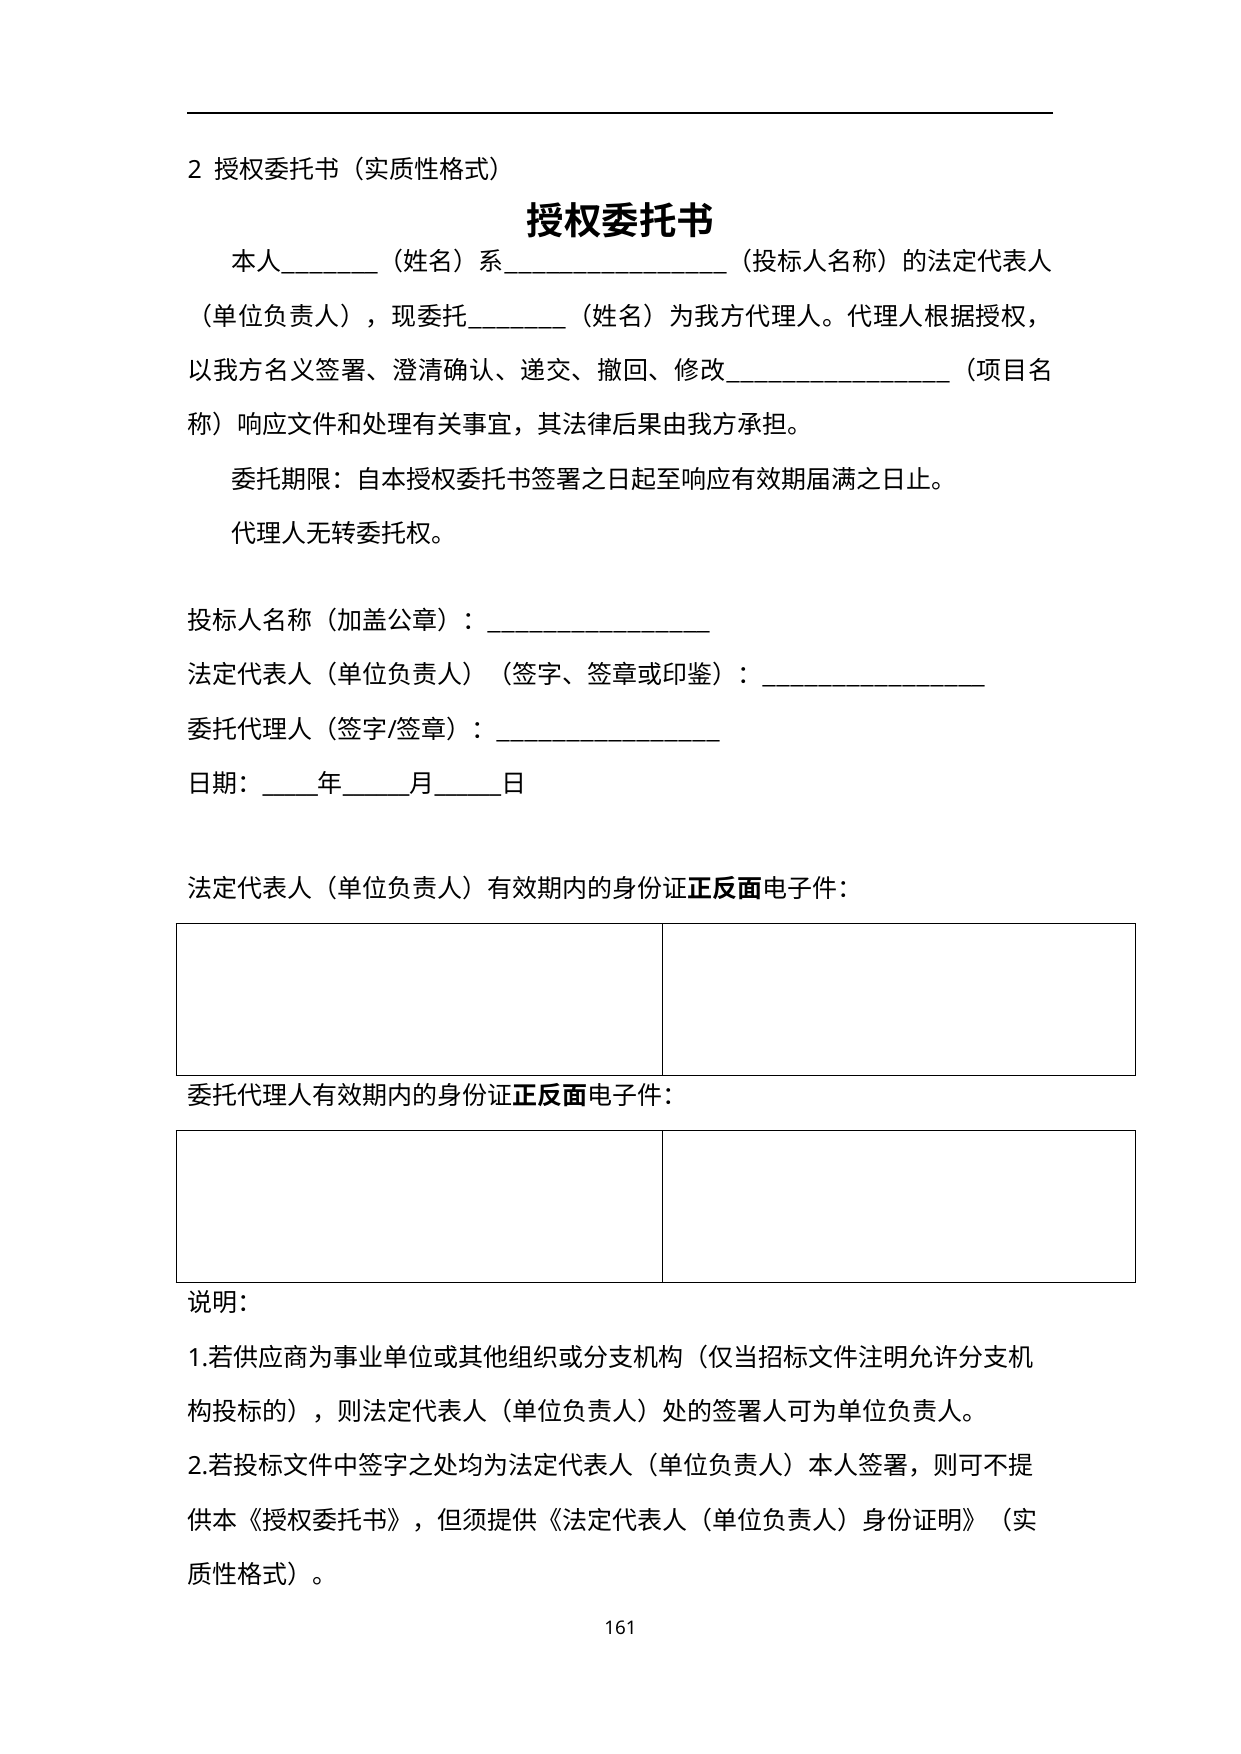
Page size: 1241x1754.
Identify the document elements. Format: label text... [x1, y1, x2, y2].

text 法定代表人（单位负责人）（签字、签章或印鉴）：________________ [187, 655, 1053, 691]
text 代理人无转委托权。 [187, 514, 1053, 588]
text 法定代表人（单位负责人）有效期内的身份证正反面电子件： [187, 869, 1053, 905]
text 日期：_____年______月______日 [187, 763, 1053, 800]
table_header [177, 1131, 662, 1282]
text 本人_______（姓名）系________________（投标人名称）的法定代表人（单位负责人），现委托_______（姓名）为我方代理人。代理人根据授权，以我方名义签署、澄清确认、递交、撤回、修改________________（项目名称）响应文件和处理有关事宜，其法律后果由我方承担。 [187, 242, 1053, 441]
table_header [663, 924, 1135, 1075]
text 委托代理人有效期内的身份证正反面电子件： [187, 1076, 1053, 1112]
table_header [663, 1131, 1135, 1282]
text 委托代理人（签字/签章）：________________ [187, 709, 1053, 745]
text 2.若投标文件中签字之处均为法定代表人（单位负责人）本人签署，则可不提供本《授权委托书》，但须提供《法定代表人（单位负责人）身份证明》（实质性格式）。 [187, 1446, 1053, 1591]
text 委托期限：自本授权委托书签署之日起至响应有效期届满之日止。 [187, 459, 1053, 496]
text 说明： [187, 1283, 1053, 1319]
text 授权委托书 [187, 204, 1053, 242]
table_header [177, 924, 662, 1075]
text 投标人名称（加盖公章）：________________ [187, 600, 1053, 637]
text 1.若供应商为事业单位或其他组织或分支机构（仅当招标文件注明允许分支机构投标的），则法定代表人（单位负责人）处的签署人可为单位负责人。 [187, 1337, 1053, 1428]
text 2 授权委托书（实质性格式） [187, 150, 1053, 186]
